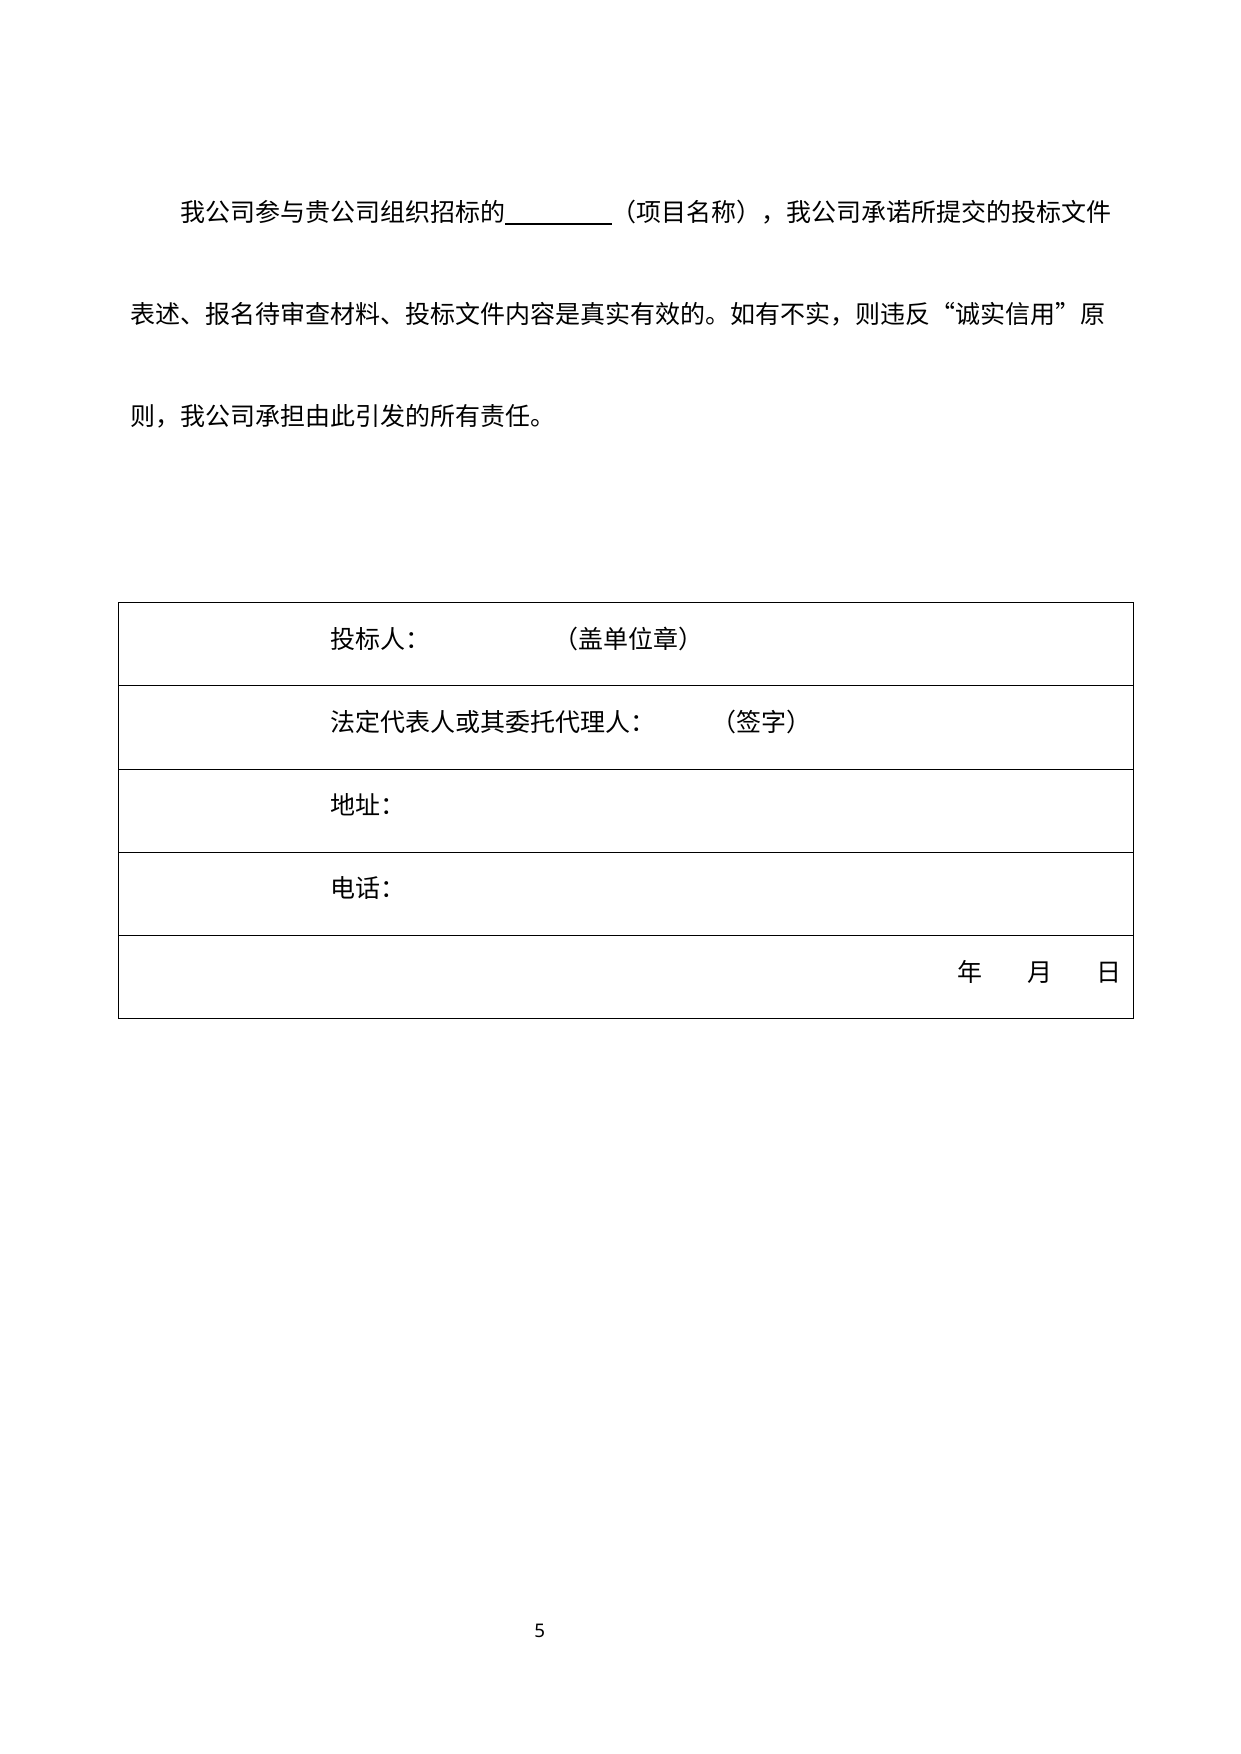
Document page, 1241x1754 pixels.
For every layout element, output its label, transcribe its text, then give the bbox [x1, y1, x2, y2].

text 我公司参与贵公司组织招标的 （项目名称），我公司承诺所提交的投标文件表述、报名待审查材料、投标文件内容是真实有效的。如有不实，则违反“诚实信用”原则，我公司承担由此引发的所有责任。 [130, 177, 1122, 448]
table_header 投标人： （盖单位章） [119, 603, 1133, 685]
table_cell 电话： [119, 853, 1133, 935]
table_cell 法定代表人或其委托代理人： （签字） [119, 686, 1133, 769]
table_cell 年 月 日 [119, 936, 1133, 1018]
table_cell 地址： [119, 770, 1133, 852]
